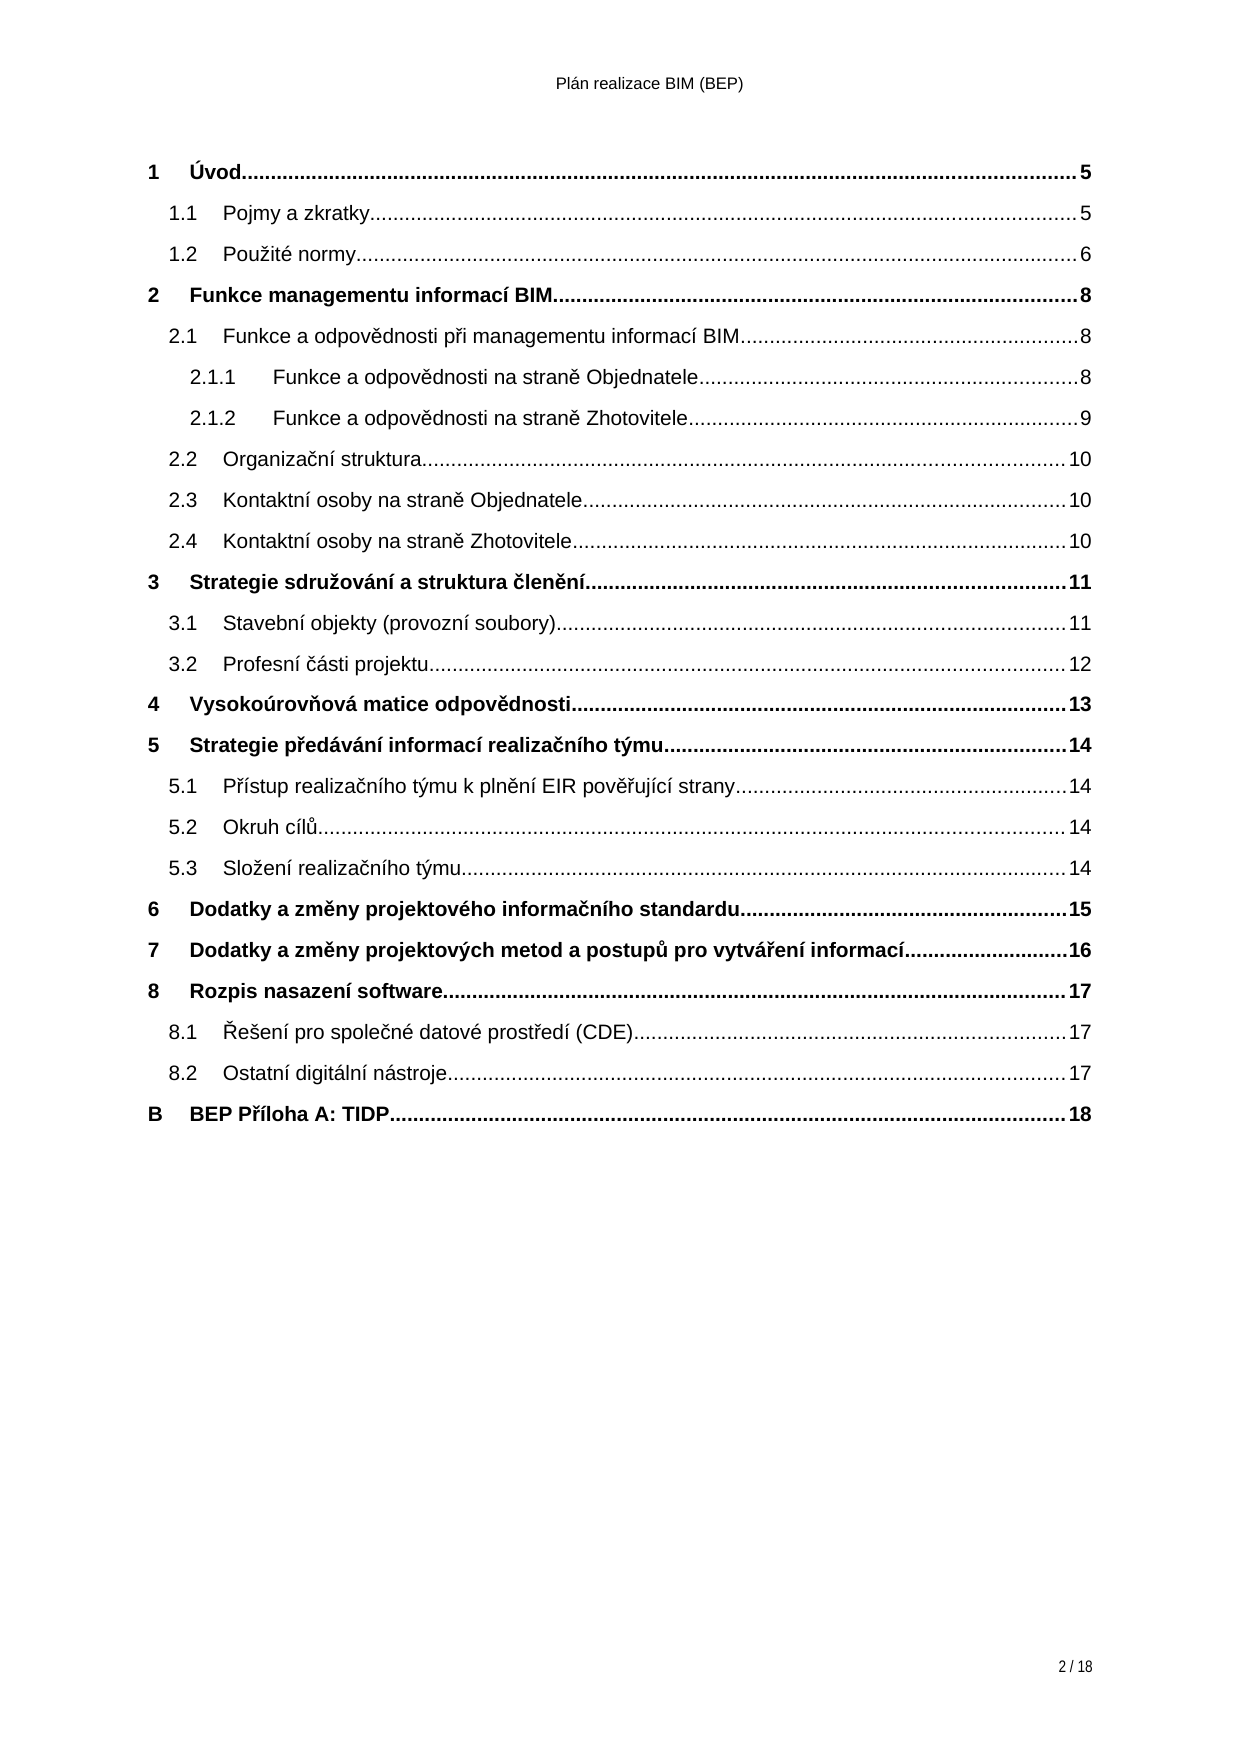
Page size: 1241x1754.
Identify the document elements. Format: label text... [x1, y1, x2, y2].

text 5.2 Okruh cílů 14 [168, 815, 1093, 839]
text 1.1 Pojmy a zkratky 5 [168, 201, 1093, 225]
text 6 Dodatky a změny projektového informačního standardu 15 [148, 897, 1093, 921]
text 2.3 Kontaktní osoby na straně Objednatele 10 [168, 488, 1093, 512]
text 7 Dodatky a změny projektových metod a postupů pro vytváření informací 16 [148, 938, 1093, 962]
text 1 Úvod 5 [148, 160, 1093, 184]
text 8.1 Řešení pro společné datové prostředí (CDE) 17 [168, 1020, 1093, 1044]
text 2.1.2 Funkce a odpovědnosti na straně Zhotovitele 9 [189, 406, 1093, 430]
text 2.4 Kontaktní osoby na straně Zhotovitele 10 [168, 528, 1093, 552]
text 2.2 Organizační struktura 10 [168, 447, 1093, 471]
text 5 Strategie předávání informací realizačního týmu 14 [148, 733, 1093, 757]
text 8 Rozpis nasazení software 17 [148, 979, 1093, 1003]
text 3.2 Profesní části projektu 12 [168, 651, 1093, 675]
text 2.1.1 Funkce a odpovědnosti na straně Objednatele 8 [189, 365, 1093, 389]
text 4 Vysokoúrovňová matice odpovědnosti 13 [148, 692, 1093, 716]
text B BEP Příloha A: TIDP 18 [148, 1102, 1093, 1126]
text 5.3 Složení realizačního týmu 14 [168, 856, 1093, 880]
text 8.2 Ostatní digitální nástroje 17 [168, 1061, 1093, 1085]
text 3 Strategie sdružování a struktura členění 11 [148, 569, 1093, 593]
text 3.1 Stavební objekty (provozní soubory) 11 [168, 610, 1093, 634]
text 1.2 Použité normy 6 [168, 242, 1093, 266]
text 5.1 Přístup realizačního týmu k plnění EIR pověřující strany 14 [168, 774, 1093, 798]
text 2 Funkce managementu informací BIM 8 [148, 283, 1093, 307]
text 2.1 Funkce a odpovědnosti při managementu informací BIM 8 [168, 324, 1093, 348]
